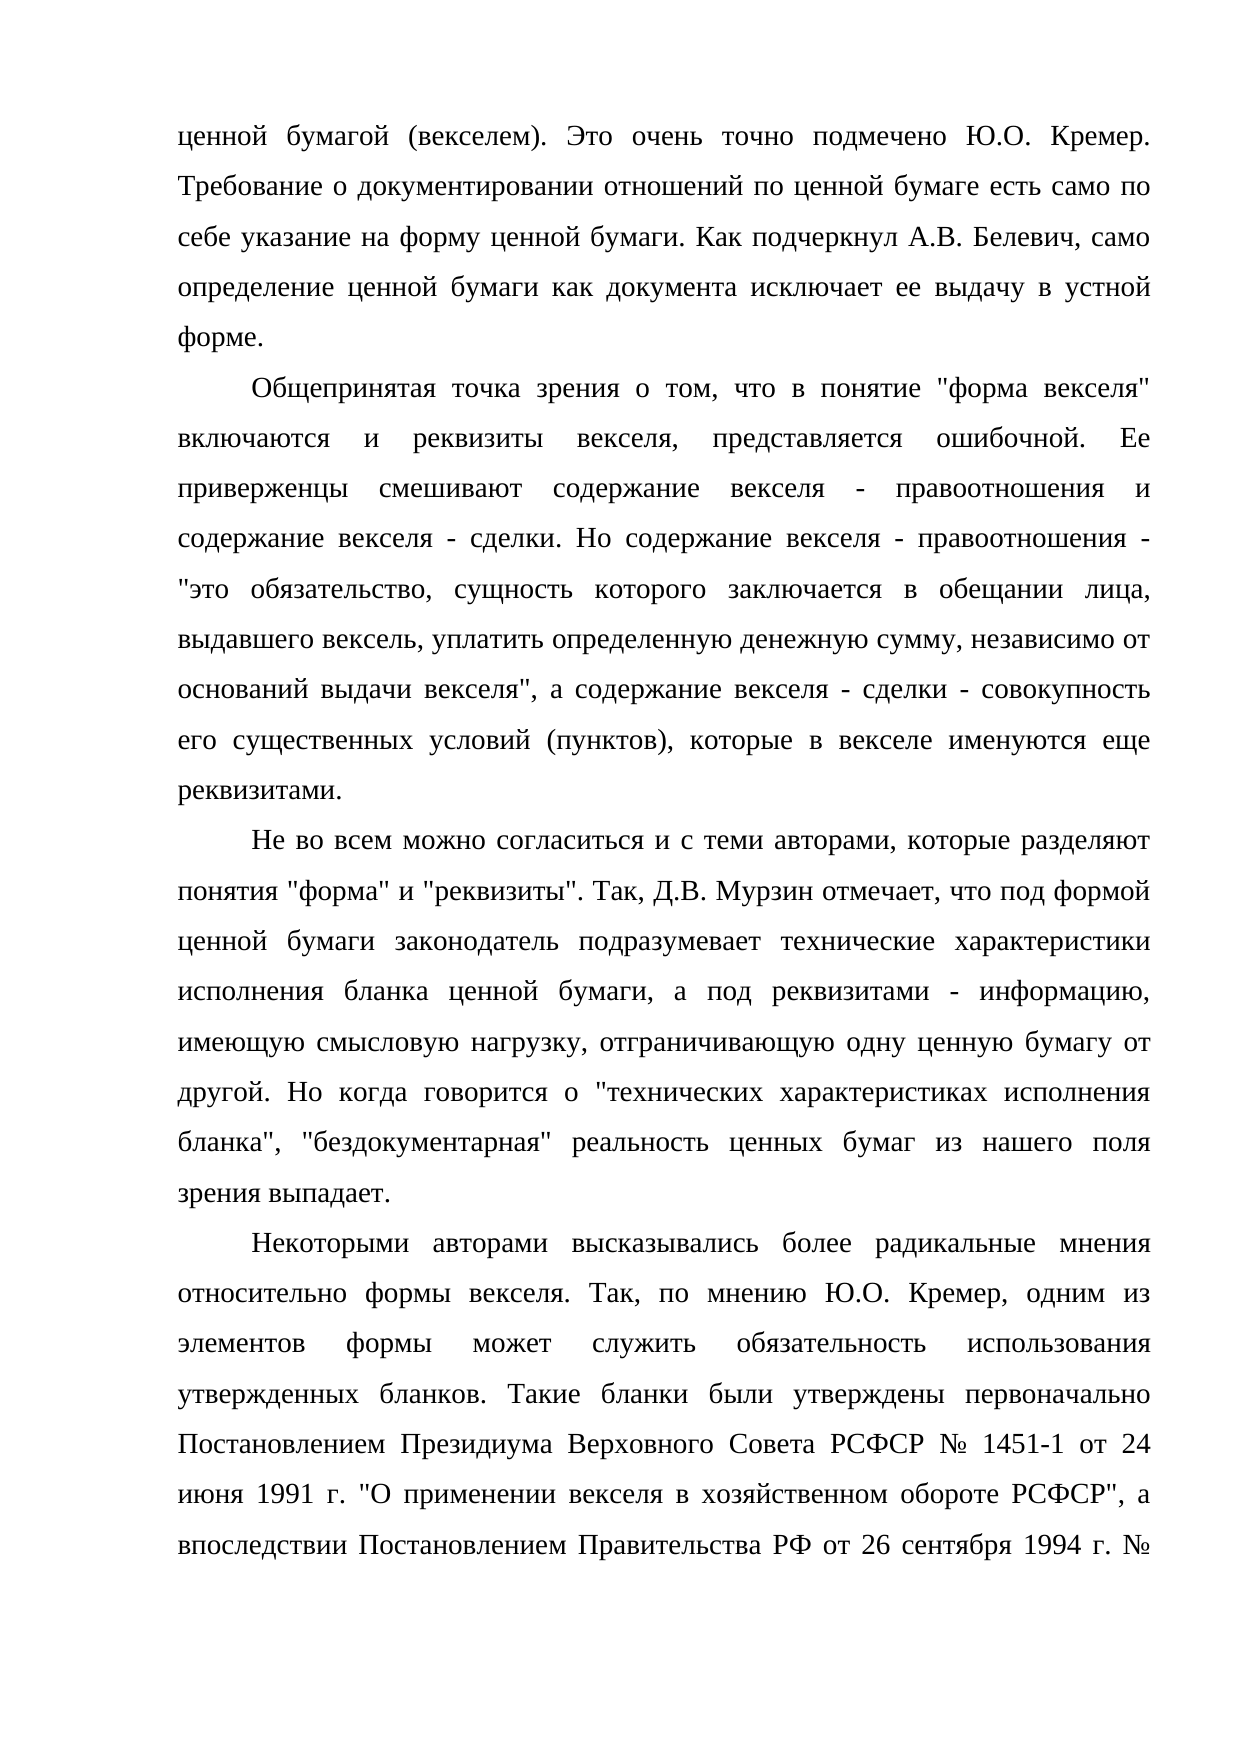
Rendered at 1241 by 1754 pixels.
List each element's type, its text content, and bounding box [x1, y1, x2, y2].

text Общепринятая точка зрения о том, что в понятие "форма векселя" включаются и реквизиты векселя, представляется ошибочной. Ее приверженцы смешивают содержание векселя - правоотношения и содержание векселя - сделки. Но содержание векселя - правоотношения - "это обязательство, сущность которого заключается в обещании лица, выдавшего вексель, уплатить определенную денежную сумму, независимо от оснований выдачи векселя", а содержание векселя - сделки - совокупность его существенных условий (пунктов), которые в векселе именуются еще реквизитами. [177, 370, 1152, 806]
text Не во всем можно согласиться и с теми авторами, которые разделяют понятия "форма" и "реквизиты". Так, Д.В. Мурзин отмечает, что под формой ценной бумаги законодатель подразумевает технические характеристики исполнения бланка ценной бумаги, а под реквизитами - информацию, имеющую смысловую нагрузку, отграничивающую одну ценную бумагу от другой. Но когда говорится о "технических характеристиках исполнения бланка", "бездокументарная" реальность ценных бумаг из нашего поля зрения выпадает. [177, 822, 1152, 1208]
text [177, 1225, 1152, 1560]
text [177, 118, 1152, 353]
